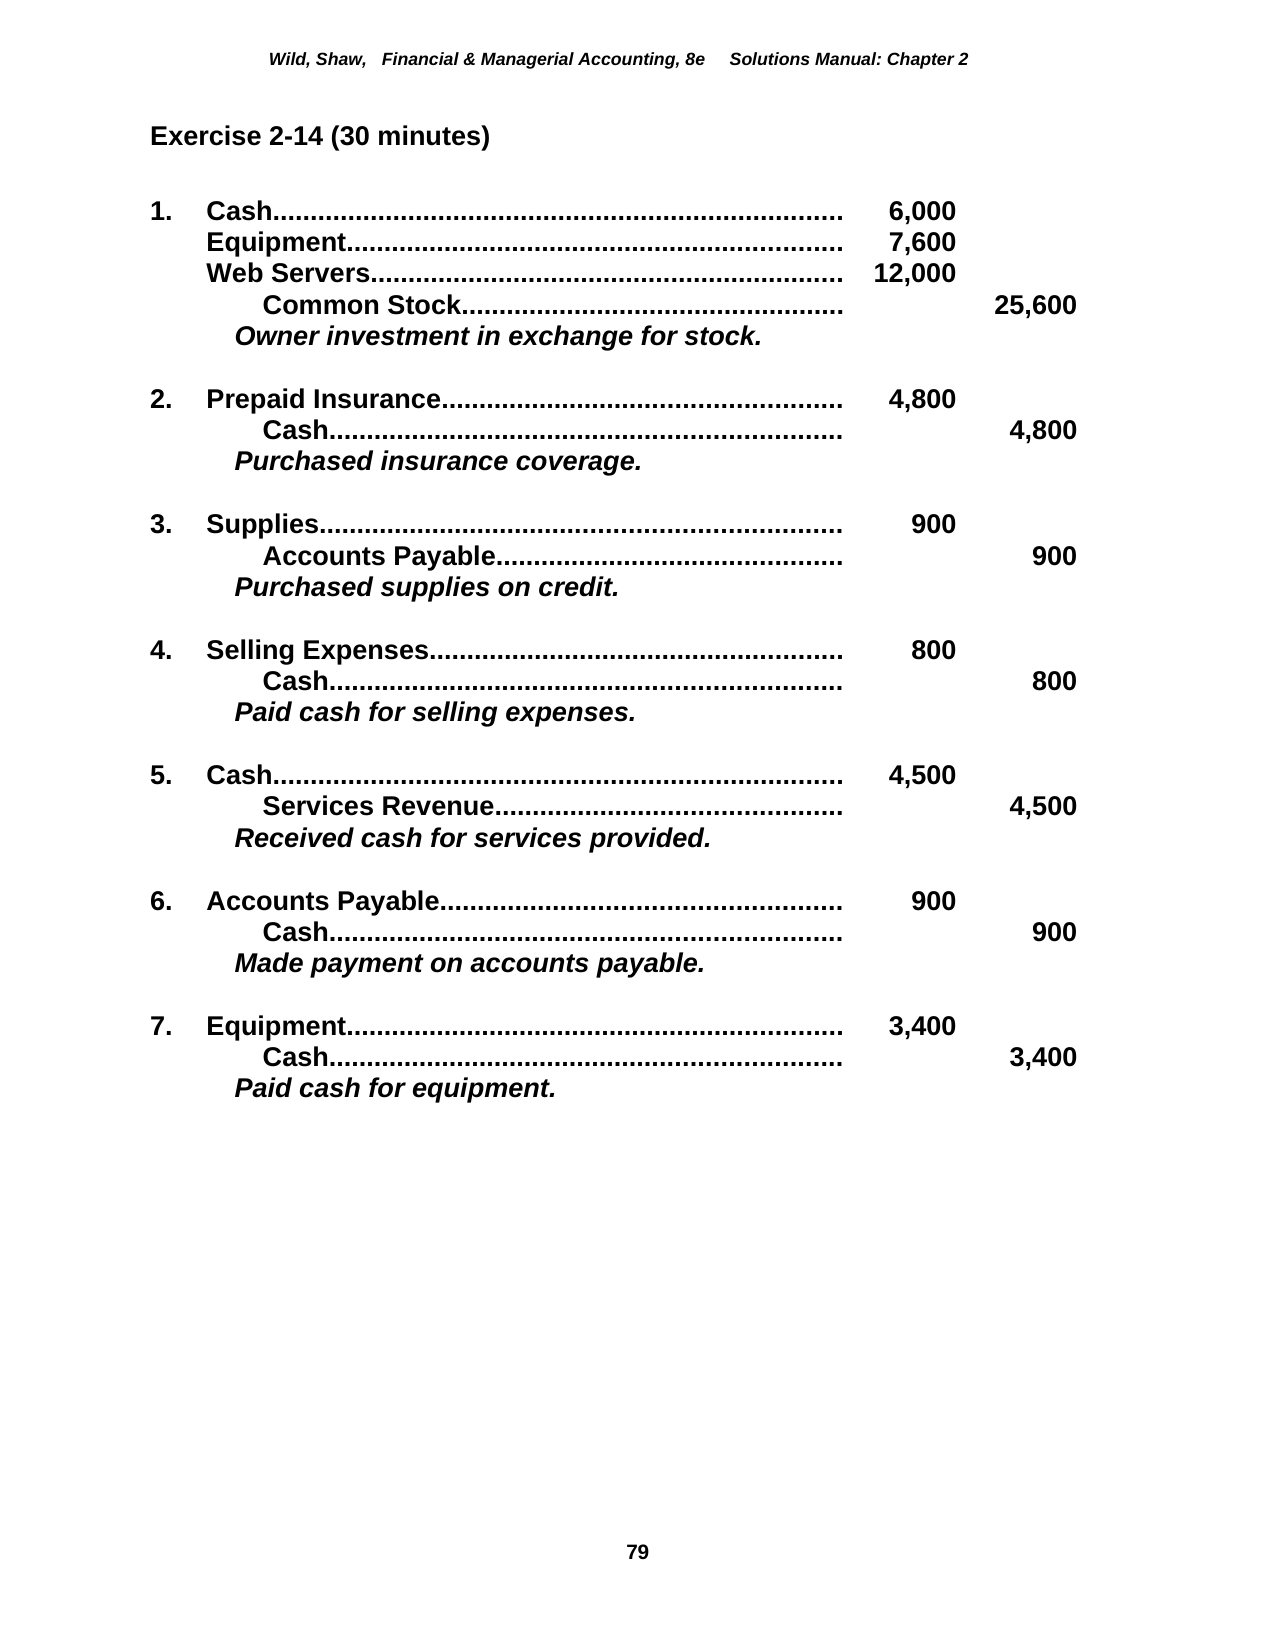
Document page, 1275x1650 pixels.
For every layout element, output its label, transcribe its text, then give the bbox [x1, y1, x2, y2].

text Cash 4,800 [150, 414, 1125, 445]
text Cash 800 [150, 665, 1125, 696]
text Cash 3,400 [150, 1041, 1125, 1072]
text Made payment on accounts payable. [150, 947, 758, 978]
text Received cash for services provided. [150, 822, 887, 853]
text Services Revenue 4,500 [150, 790, 1125, 822]
text Accounts Payable 900 [150, 539, 1125, 571]
text 4. Selling Expenses 800 [150, 634, 1125, 665]
text Cash 900 [150, 916, 1125, 947]
text 2. Prepaid Insurance 4,800 [150, 383, 1125, 414]
text 5. Cash 4,500 [150, 759, 1125, 790]
text Web Servers 12,000 [150, 257, 1125, 289]
text Paid cash for selling expenses. [150, 696, 825, 727]
text 3. Supplies 900 [150, 508, 1125, 539]
text Common Stock 25,600 [150, 289, 1125, 320]
text 7. Equipment 3,400 [150, 1010, 1125, 1041]
text Paid cash for equipment. [150, 1072, 1125, 1104]
text 6. Accounts Payable 900 [150, 884, 1125, 916]
text Owner investment in exchange for stock. [150, 320, 1106, 351]
text Purchased supplies on credit. [150, 571, 758, 602]
text Equipment 7,600 [150, 226, 1125, 257]
text Exercise 2-14 (30 minutes) [150, 120, 1125, 151]
text Purchased insurance coverage. [150, 445, 758, 477]
text 1. Cash 6,000 [150, 195, 1125, 226]
